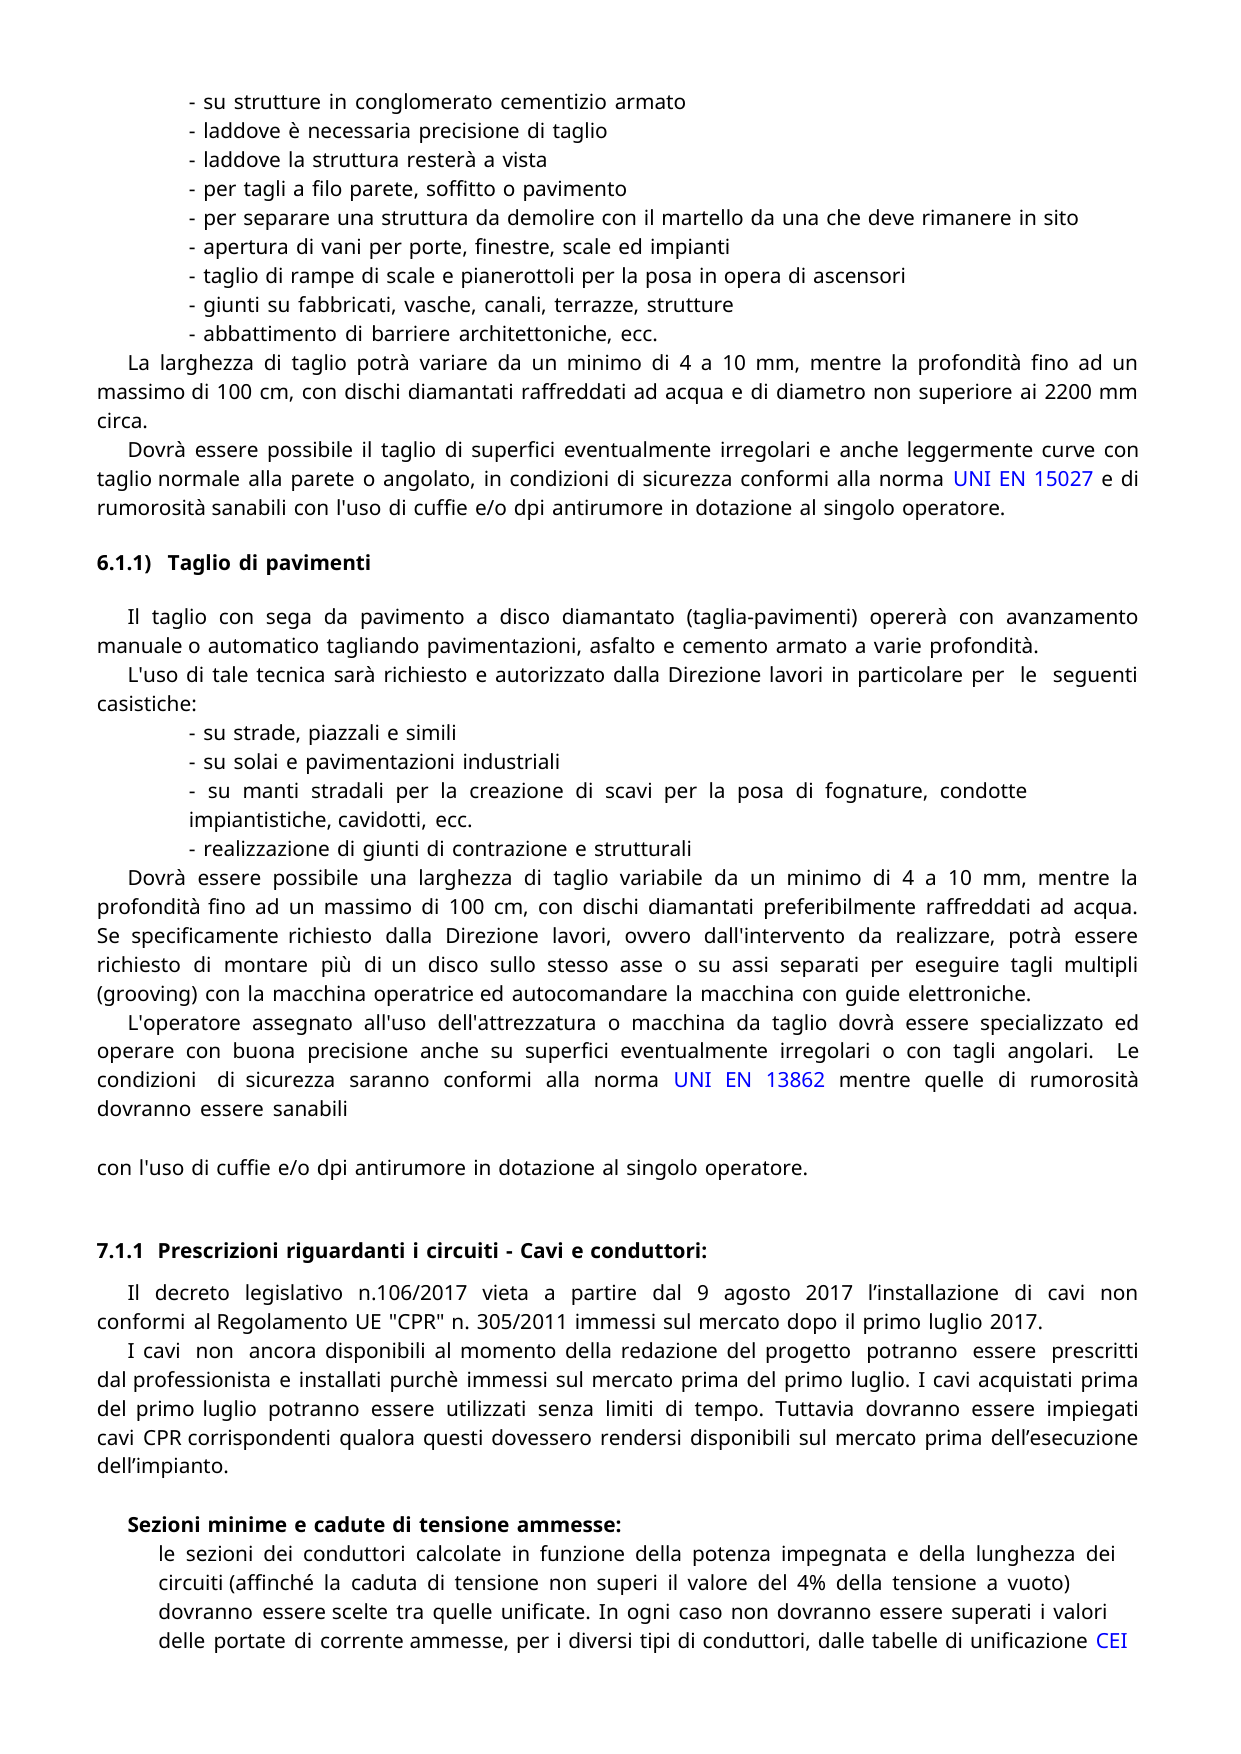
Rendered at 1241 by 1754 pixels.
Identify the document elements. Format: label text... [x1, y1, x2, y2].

list realizzazione di giunti di contrazione e strutturali [188, 834, 1151, 862]
list per tagli a filo parete, soffitto o pavimento [188, 174, 1151, 203]
text con l'uso di cuffie e/o dpi antirumore in dotazione al singolo operatore. [97, 1153, 1027, 1182]
list taglio di rampe di scale e pianerottoli per la posa in opera di ascensori [188, 261, 1151, 290]
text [158, 1539, 1151, 1654]
list su strutture in conglomerato cementizio armato [188, 87, 1151, 116]
list su strade, piazzali e simili [188, 718, 1151, 747]
list su solai e pavimentazioni industriali [188, 747, 1151, 776]
text Il decreto legislativo n.106/2017 vieta a partire dal 9 agosto 2017 l’installazione di cavi non conformi al Regolamento UE "CPR" n. 305/2011 immessi sul mercato dopo il primo luglio 2017. [97, 1278, 1138, 1335]
text Dovrà essere possibile una larghezza di taglio variabile da un minimo di 4 a 10 mm, mentre la profondità fino ad un massimo di 100 cm, con dischi diamantati preferibilmente raffreddati ad acqua. Se specificamente richiesto dalla Direzione lavori, ovvero dall'intervento da realizzare, potrà essere richiesto di montare più di un disco sullo stesso asse o su assi separati per eseguire tagli multipli (grooving) con la macchina operatrice ed autocomandare la macchina con guide elettroniche. [97, 863, 1138, 1007]
text L'operatore assegnato all'uso dell'attrezzatura o macchina da taglio dovrà essere specializzato ed operare con buona precisione anche su superfici eventualmente irregolari o con tagli angolari. Le condizioni di sicurezza saranno conformi alla norma UNI EN 13862 mentre quelle di rumorosità dovranno essere sanabili [97, 1008, 1139, 1123]
text La larghezza di taglio potrà variare da un minimo di 4 a 10 mm, mentre la profondità fino ad un massimo di 100 cm, con dischi diamantati raffreddati ad acqua e di diametro non superiore ai 2200 mm circa. [97, 348, 1138, 434]
list laddove la struttura resterà a vista [188, 145, 1151, 174]
text Dovrà essere possibile il taglio di superfici eventualmente irregolari e anche leggermente curve con taglio normale alla parete o angolato, in condizioni di sicurezza conformi alla norma UNI EN 15027 e di rumorosità sanabili con l'uso di cuffie e/o dpi antirumore in dotazione al singolo operatore. [97, 435, 1139, 521]
list giunti su fabbricati, vasche, canali, terrazze, strutture [188, 290, 1151, 319]
subtitle Taglio di pavimenti [97, 548, 1151, 576]
subtitle Prescrizioni riguardanti i circuiti - Cavi e conduttori: [96, 1236, 1151, 1264]
list apertura di vani per porte, finestre, scale ed impianti [188, 232, 1151, 261]
text I cavi non ancora disponibili al momento della redazione del progetto potranno essere prescritti dal professionista e installati purchè immessi sul mercato prima del primo luglio. I cavi acquistati prima del primo luglio potranno essere utilizzati senza limiti di tempo. Tuttavia dovranno essere impiegati cavi CPR corrispondenti qualora questi dovessero rendersi disponibili sul mercato prima dell’esecuzione dell’impianto. [97, 1336, 1139, 1480]
list su manti stradali per la creazione di scavi per la posa di fognature, condotte impiantistiche, cavidotti, ecc. [188, 776, 1139, 833]
list laddove è necessaria precisione di taglio [188, 116, 1151, 145]
list abbattimento di barriere architettoniche, ecc. [188, 319, 1151, 348]
text L'uso di tale tecnica sarà richiesto e autorizzato dalla Direzione lavori in particolare per le seguenti casistiche: [97, 660, 1139, 718]
text Il taglio con sega da pavimento a disco diamantato (taglia-pavimenti) opererà con avanzamento manuale o automatico tagliando pavimentazioni, asfalto e cemento armato a varie profondità. [97, 602, 1138, 660]
list per separare una struttura da demolire con il martello da una che deve rimanere in sito [188, 203, 1151, 232]
subtitle Sezioni minime e cadute di tensione ammesse: [127, 1510, 1151, 1538]
